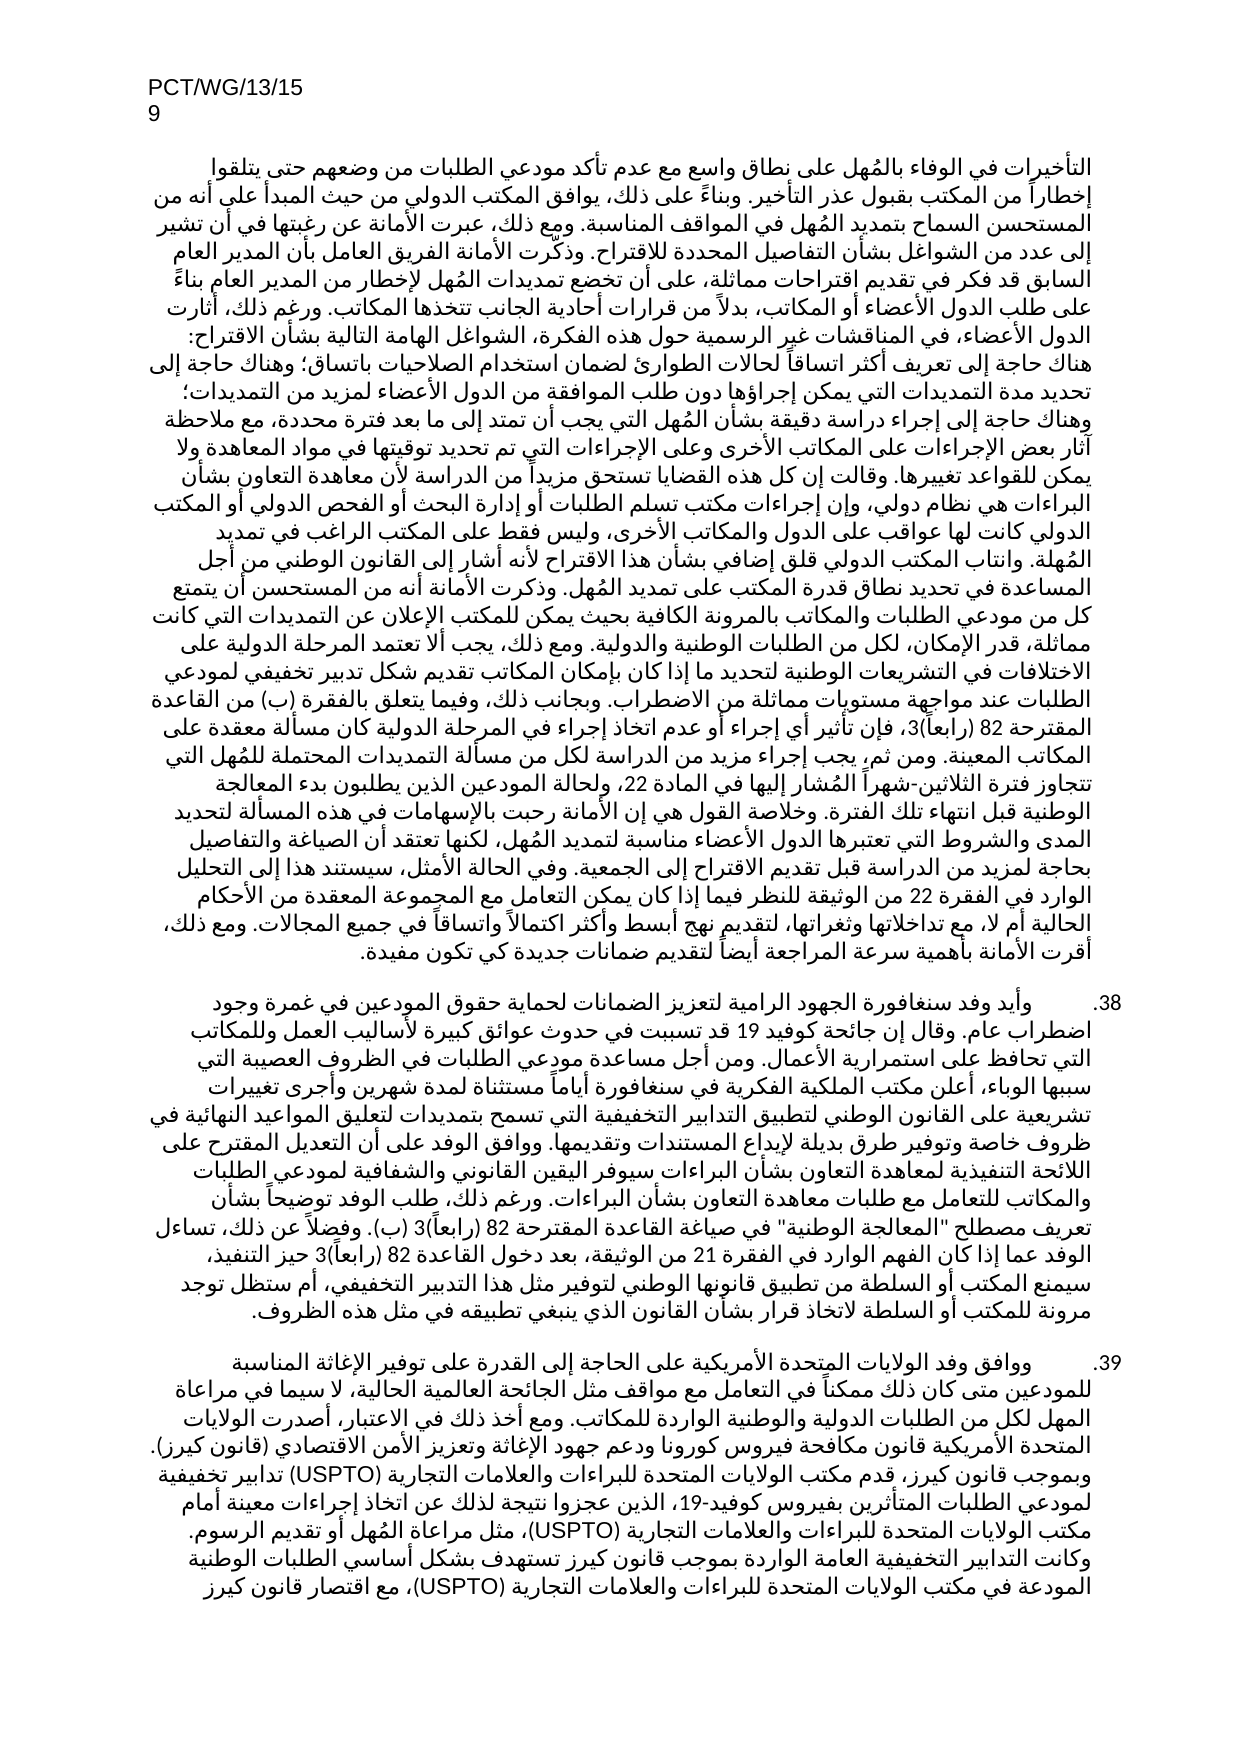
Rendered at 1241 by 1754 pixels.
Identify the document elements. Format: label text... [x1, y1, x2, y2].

text وأيد وفد سنغافورة الجهود الرامية لتعزيز الضمانات لحماية حقوق المودعين في غمرة وجود اضطراب عام. وقال إن جائحة كوفيد 19 قد تسببت في حدوث عوائق كبيرة لأساليب العمل وللمكاتب التي تحافظ على استمرارية الأعمال. ومن أجل مساعدة مودعي الطلبات في الظروف العصيبة التي سببها الوباء، أعلن مكتب الملكية الفكرية في سنغافورة أياماً مستثناة لمدة شهرين وأجرى تغييرات تشريعية على القانون الوطني لتطبيق التدابير التخفيفية التي تسمح بتمديدات لتعليق المواعيد النهائية في ظروف خاصة وتوفير طرق بديلة لإيداع المستندات وتقديمها. ووافق الوفد على أن التعديل المقترح على اللائحة التنفيذية لمعاهدة التعاون بشأن البراءات سيوفر اليقين القانوني والشفافية لمودعي الطلبات والمكاتب للتعامل مع طلبات معاهدة التعاون بشأن البراءات. ورغم ذلك، طلب الوفد توضيحاً بشأن تعريف مصطلح "المعالجة الوطنية" في صياغة القاعدة المقترحة 82 (رابعاً)3 (ب). وفضلاً عن ذلك، تساءل الوفد عما إذا كان الفهم الوارد في الفقرة 21 من الوثيقة، بعد دخول القاعدة 82 (رابعاً)3 حيز التنفيذ، سيمنع المكتب أو السلطة من تطبيق قانونها الوطني لتوفير مثل هذا التدبير التخفيفي، أم ستظل توجد مرونة للمكتب أو السلطة لاتخاذ قرار بشأن القانون الذي ينبغي تطبيقه في مثل هذه الظروف. [148, 988, 1092, 1325]
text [148, 153, 1092, 966]
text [148, 1348, 1092, 1600]
